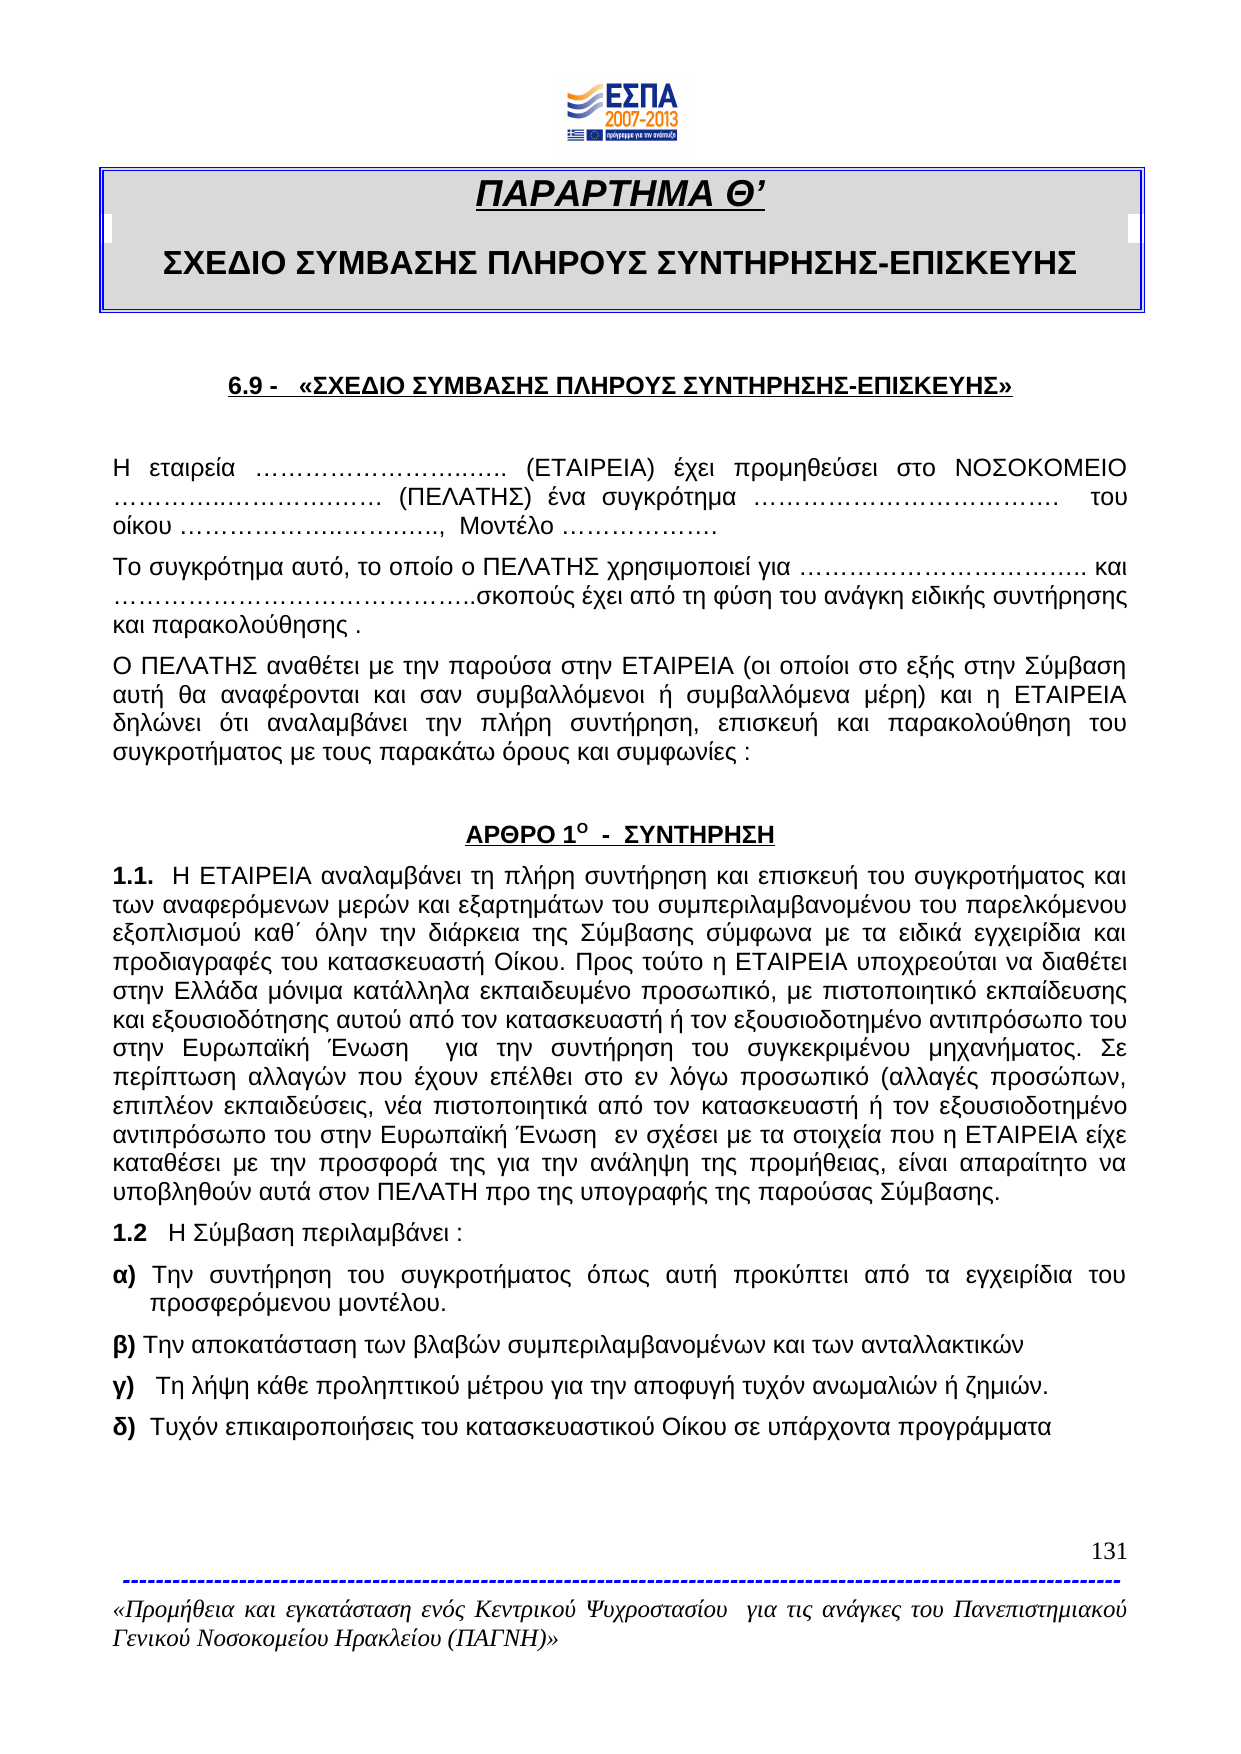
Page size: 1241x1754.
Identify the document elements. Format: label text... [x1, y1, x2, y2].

text 1.1. Η ΕΤΑΙΡΕΙΑ αναλαμβάνει τη πλήρη συντήρηση και επισκευή του συγκροτήματος και των αναφερόμενων μερών και εξαρτημάτων του συμπεριλαμβανομένου του παρελκόμενου εξοπλισμού καθ΄ όλην την διάρκεια της Σύμβασης σύμφωνα με τα ειδικά εγχειρίδια και προδιαγραφές του κατασκευαστή Οίκου. Προς τούτο η ΕΤΑΙΡΕΙΑ υποχρεούται να διαθέτει στην Ελλάδα μόνιμα κατάλληλα εκπαιδευμένο προσωπικό, με πιστοποιητικό εκπαίδευσης και εξουσιοδότησης αυτού από τον κατασκευαστή ή τον εξουσιοδοτημένο αντιπρόσωπο του στην Ευρωπαϊκή Ένωση για την συντήρηση του συγκεκριμένου μηχανήματος. Σε περίπτωση αλλαγών που έχουν επέλθει στο εν λόγω προσωπικό (αλλαγές προσώπων, επιπλέον εκπαιδεύσεις, νέα πιστοποιητικά από τον κατασκευαστή ή τον εξουσιοδοτημένο αντιπρόσωπο του στην Ευρωπαϊκή Ένωση εν σχέσει με τα στοιχεία που η ΕΤΑΙΡΕΙΑ είχε καταθέσει με την προσφορά της για την ανάληψη της προμήθειας, είναι απαραίτητο να υποβληθούν αυτά στον ΠΕΛΑΤΗ προ της υπογραφής της παρούσας Σύμβασης. [112, 861, 1128, 1206]
text 6.9 - «ΣΧΕΔΙΟ ΣΥΜΒΑΣΗΣ ΠΛΗΡΟΥΣ ΣΥΝΤΗΡΗΣHΣ-ΕΠΙΣΚΕΥΗΣ» [112, 371, 1128, 400]
text Ο ΠΕΛΑΤΗΣ αναθέτει με την παρούσα στην ΕΤΑΙΡΕΙΑ (οι οποίοι στο εξής στην Σύμβαση αυτή θα αναφέρονται και σαν συμβαλλόμενοι ή συμβαλλόμενα μέρη) και η ΕΤΑΙΡΕΙΑ δηλώνει ότι αναλαμβάνει την πλήρη συντήρηση, επισκευή και παρακολούθηση του συγκροτήματος με τους παρακάτω όρους και συμφωνίες : [112, 651, 1128, 766]
text ΠΑΡΑΡΤΗΜΑ Θ’ [104, 171, 1140, 214]
text ΑΡΘΡΟ 1Ο - ΣΥΝΤΗΡΗΣΗ [112, 820, 1128, 848]
text α) Την συντήρηση του συγκροτήματος όπως αυτή προκύπτει από τα εγχειρίδια του προσφερόμενου μοντέλου. [112, 1260, 1128, 1317]
text β) Την αποκατάσταση των βλαβών συμπεριλαμβανομένων και των ανταλλακτικών [112, 1330, 1128, 1358]
text 1.2 Η Σύμβαση περιλαμβάνει : [112, 1218, 1128, 1247]
text δ) Τυχόν επικαιροποιήσεις του κατασκευαστικού Οίκου σε υπάρχοντα προγράμματα [112, 1412, 1128, 1441]
text γ) Τη λήψη κάθε προληπτικού μέτρου για την αποφυγή τυχόν ανωμαλιών ή ζημιών. [112, 1371, 1128, 1400]
text ΣΧΕΔΙΟ ΣΥΜΒΑΣΗΣ ΠΛΗΡΟΥΣ ΣΥΝΤΗΡΗΣΗΣ-ΕΠΙΣΚΕΥΗΣ [104, 238, 1140, 309]
picture [558, 73, 690, 162]
text H εταιρεία ……………………..….. (ΕΤΑΙΡΕΙΑ) έχει προμηθεύσει στο ΝΟΣΟΚΟΜΕΙΟ …………..………….…… (ΠΕΛΑΤΗΣ) ένα συγκρότημα ………………………………. του οίκου ………………..…….….., Μοντέλο ………………. [112, 453, 1128, 540]
text Το συγκρότημα αυτό, το οποίο ο ΠΕΛΑΤΗΣ χρησιμοποιεί για …………………………….. και ……………………………………..σκοπούς έχει από τη φύση του ανάγκη ειδικής συντήρησης και παρακολούθησης . [112, 552, 1128, 638]
